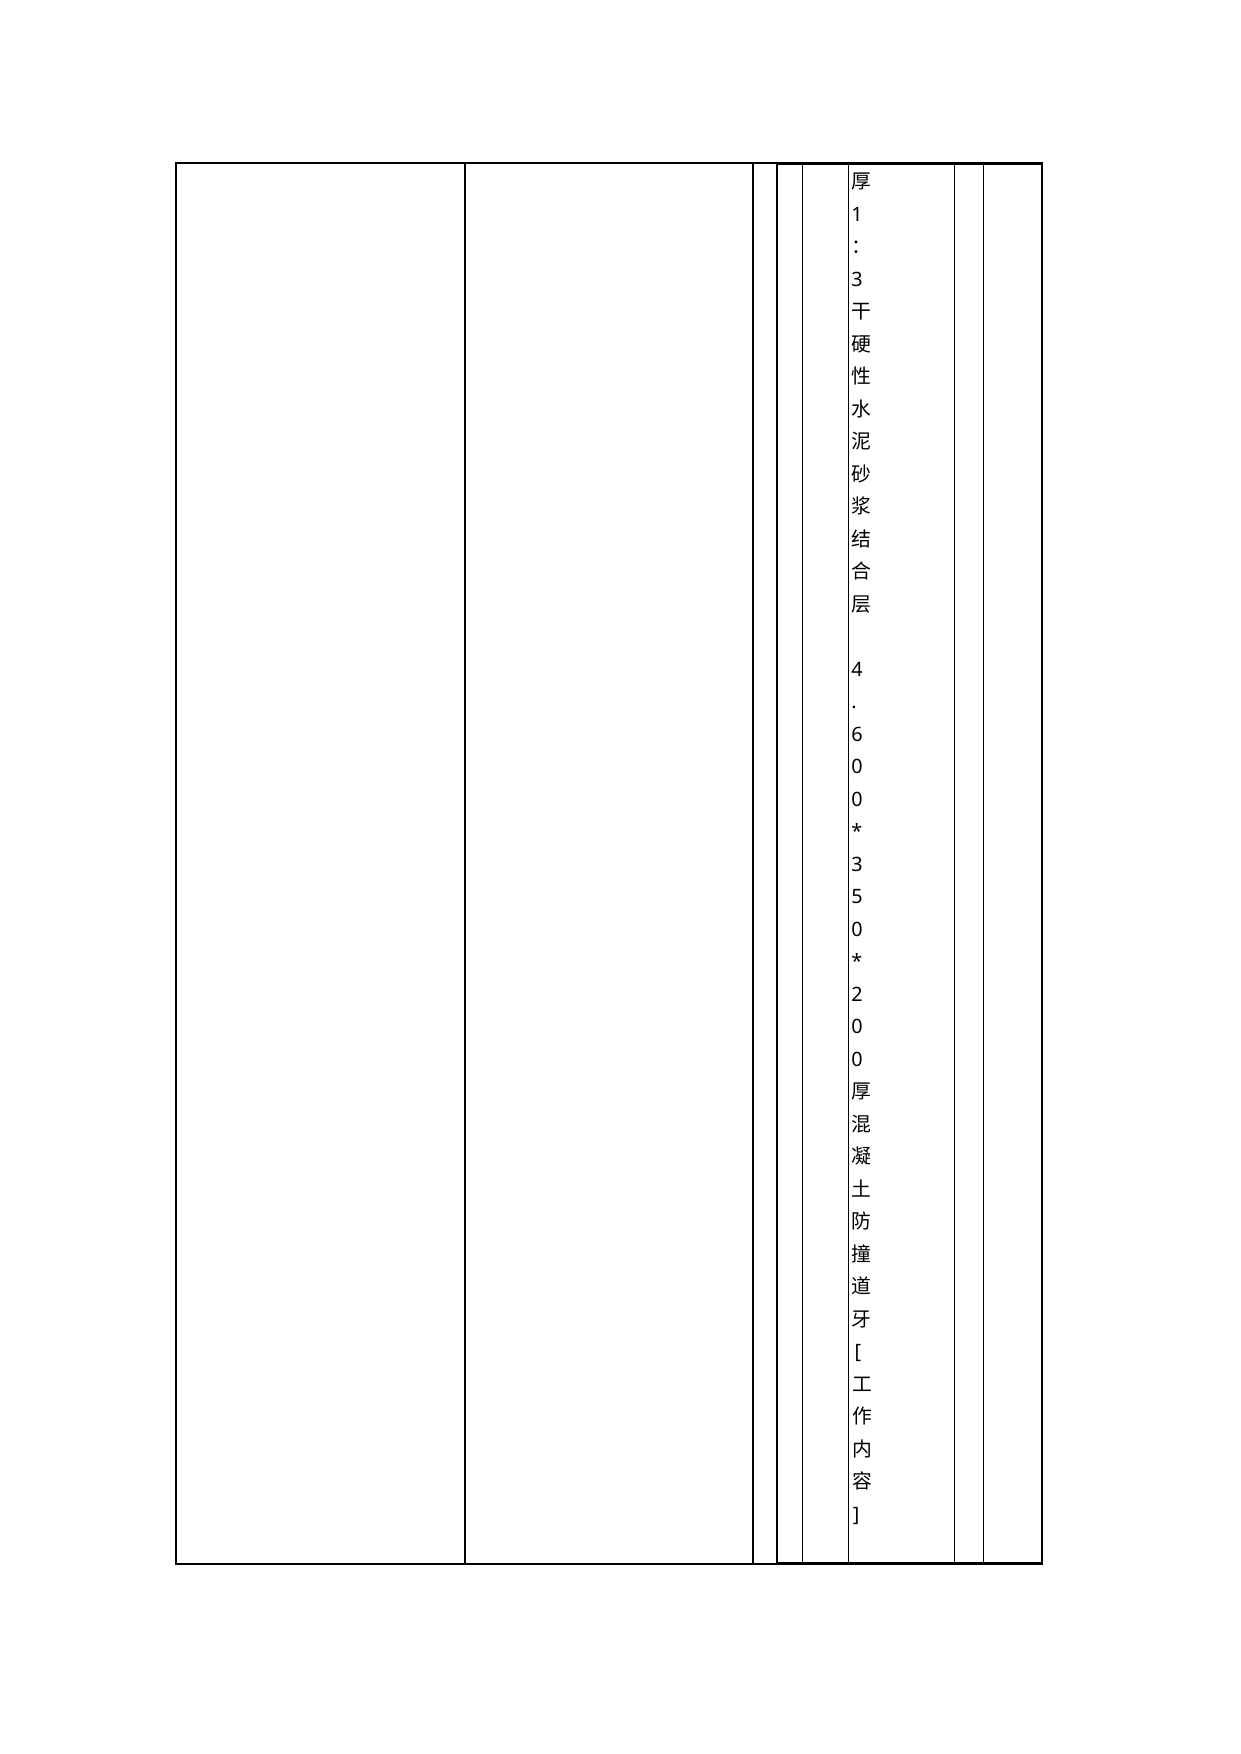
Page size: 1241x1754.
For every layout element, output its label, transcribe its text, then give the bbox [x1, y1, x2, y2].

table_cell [778, 165, 802, 1562]
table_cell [955, 165, 983, 1562]
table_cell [984, 165, 1041, 1562]
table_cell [849, 165, 954, 1562]
table_cell [177, 164, 464, 1563]
table_cell 1 [466, 164, 752, 1563]
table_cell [803, 165, 848, 1562]
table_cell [754, 164, 776, 1563]
